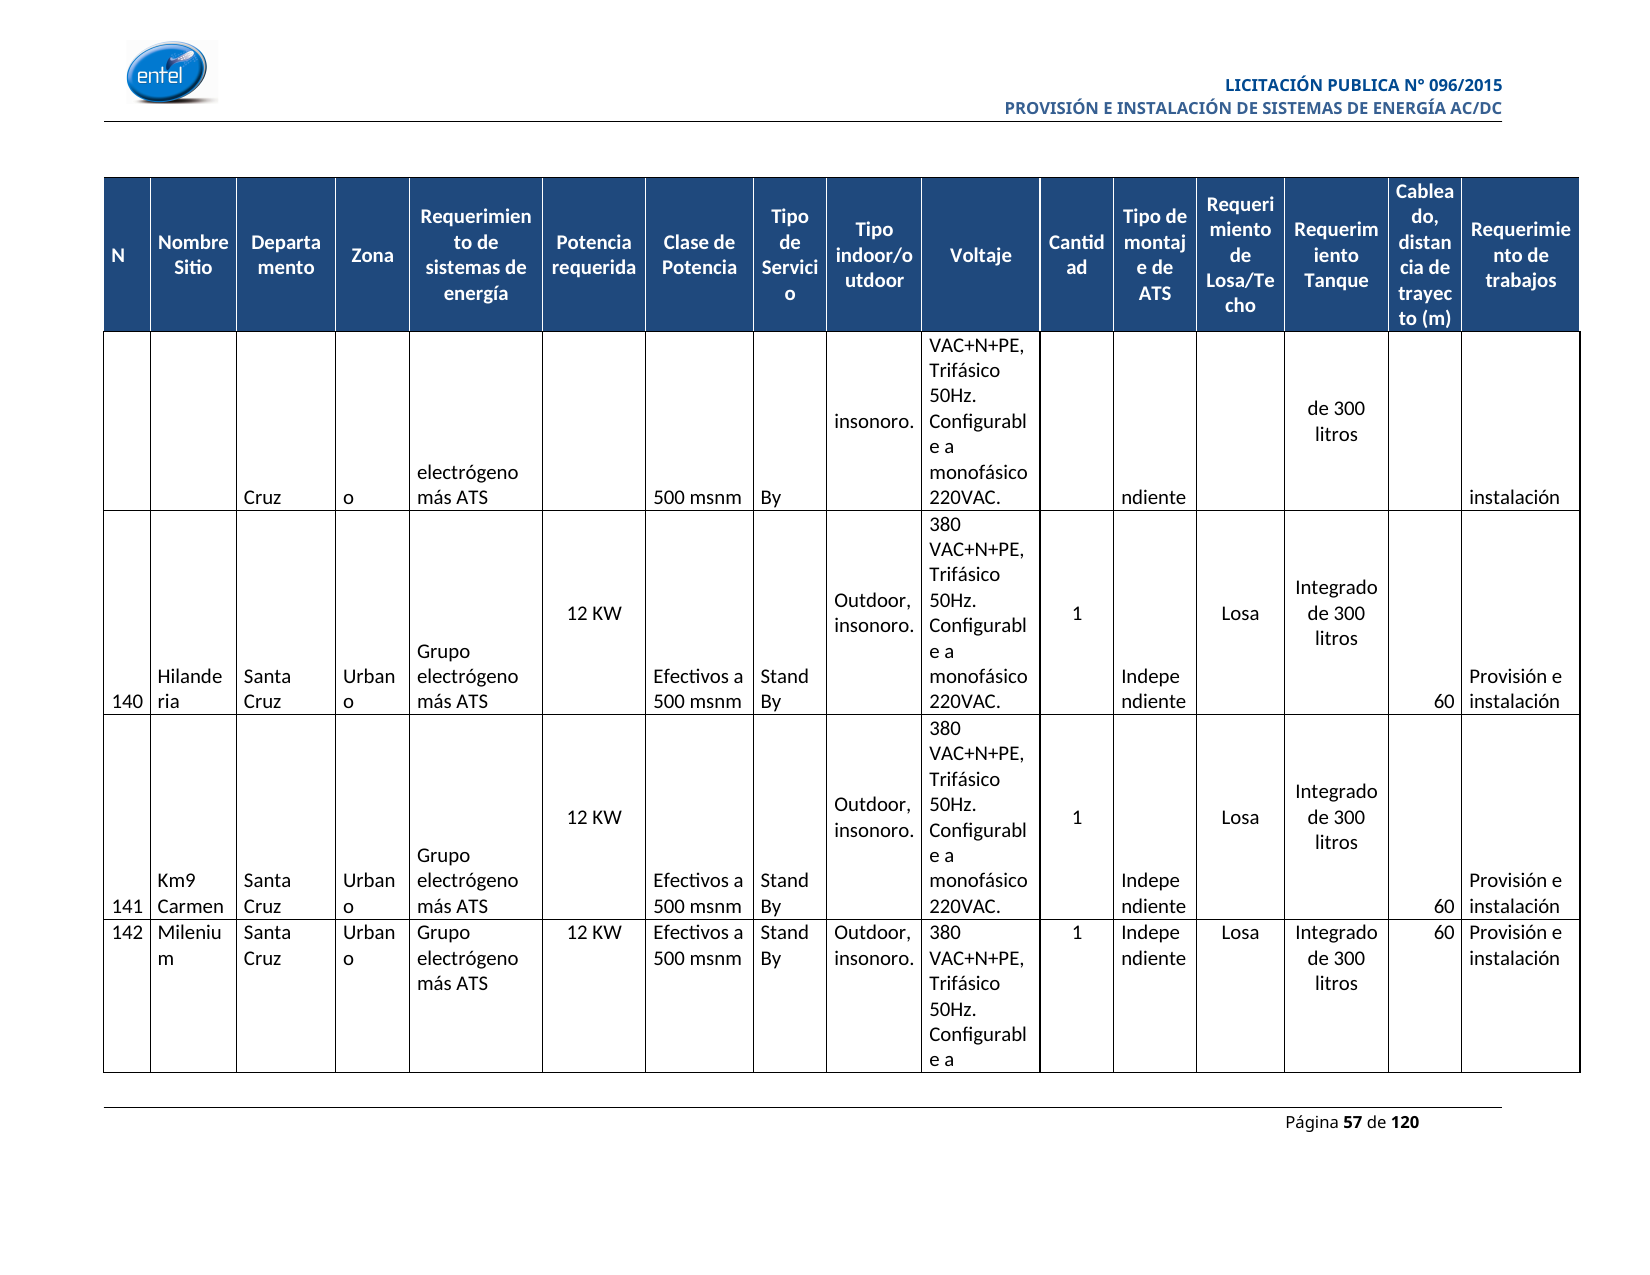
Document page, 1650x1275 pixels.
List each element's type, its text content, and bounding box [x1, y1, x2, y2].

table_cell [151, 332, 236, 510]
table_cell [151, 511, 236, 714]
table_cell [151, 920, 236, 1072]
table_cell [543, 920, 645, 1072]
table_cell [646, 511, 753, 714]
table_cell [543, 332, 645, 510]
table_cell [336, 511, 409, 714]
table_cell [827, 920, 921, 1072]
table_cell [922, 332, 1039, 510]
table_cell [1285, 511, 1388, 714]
table_header Voltaje [922, 178, 1039, 331]
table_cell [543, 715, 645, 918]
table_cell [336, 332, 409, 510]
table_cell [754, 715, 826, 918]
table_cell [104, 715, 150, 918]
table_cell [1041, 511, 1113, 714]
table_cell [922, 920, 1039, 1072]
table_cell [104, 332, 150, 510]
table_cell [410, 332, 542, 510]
picture [126, 40, 219, 104]
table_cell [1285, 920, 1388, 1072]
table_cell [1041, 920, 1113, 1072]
table_header Clase de Potencia [646, 178, 753, 331]
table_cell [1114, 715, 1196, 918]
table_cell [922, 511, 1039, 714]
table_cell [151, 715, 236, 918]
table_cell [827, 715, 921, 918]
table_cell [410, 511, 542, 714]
table_header N [104, 178, 150, 331]
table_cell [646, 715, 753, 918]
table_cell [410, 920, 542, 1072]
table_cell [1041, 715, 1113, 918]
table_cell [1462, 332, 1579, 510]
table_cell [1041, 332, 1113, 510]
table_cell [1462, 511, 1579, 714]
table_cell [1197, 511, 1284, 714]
table_header Tipo de montaje de ATS [1114, 178, 1196, 331]
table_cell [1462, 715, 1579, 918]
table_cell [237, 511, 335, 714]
table_header Nombre Sitio [151, 178, 236, 331]
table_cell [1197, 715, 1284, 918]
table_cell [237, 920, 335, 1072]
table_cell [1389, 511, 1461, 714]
table_header Requerimiento de Losa/Techo [1197, 178, 1284, 331]
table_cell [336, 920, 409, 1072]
table_header Potencia requerida [543, 178, 645, 331]
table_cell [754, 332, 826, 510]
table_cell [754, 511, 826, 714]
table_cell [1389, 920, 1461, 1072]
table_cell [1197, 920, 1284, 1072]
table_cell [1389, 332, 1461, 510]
table_header Zona [336, 178, 409, 331]
table_header Requerimiento de trabajos [1462, 178, 1579, 331]
table_header Tipo de Servicio [754, 178, 826, 331]
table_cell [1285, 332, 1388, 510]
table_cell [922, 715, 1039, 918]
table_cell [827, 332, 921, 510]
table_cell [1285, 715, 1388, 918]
table_header Requerimiento de sistemas de energía [410, 178, 542, 331]
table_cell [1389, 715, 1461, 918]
table_header Tipo indoor/outdoor [827, 178, 921, 331]
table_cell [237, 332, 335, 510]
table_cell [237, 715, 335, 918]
table_header Departamento [237, 178, 335, 331]
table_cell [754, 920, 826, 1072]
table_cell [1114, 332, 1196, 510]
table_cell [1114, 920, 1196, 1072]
table_header Requerimiento Tanque [1285, 178, 1388, 331]
table_header Cableado, distancia de trayecto (m) [1389, 178, 1461, 331]
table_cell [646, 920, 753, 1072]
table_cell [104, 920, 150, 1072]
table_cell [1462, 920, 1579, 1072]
table_header Cantidad [1041, 178, 1113, 331]
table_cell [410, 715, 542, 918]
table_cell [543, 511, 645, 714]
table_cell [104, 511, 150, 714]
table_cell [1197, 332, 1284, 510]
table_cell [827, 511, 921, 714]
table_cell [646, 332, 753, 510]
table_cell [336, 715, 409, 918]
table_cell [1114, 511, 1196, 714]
